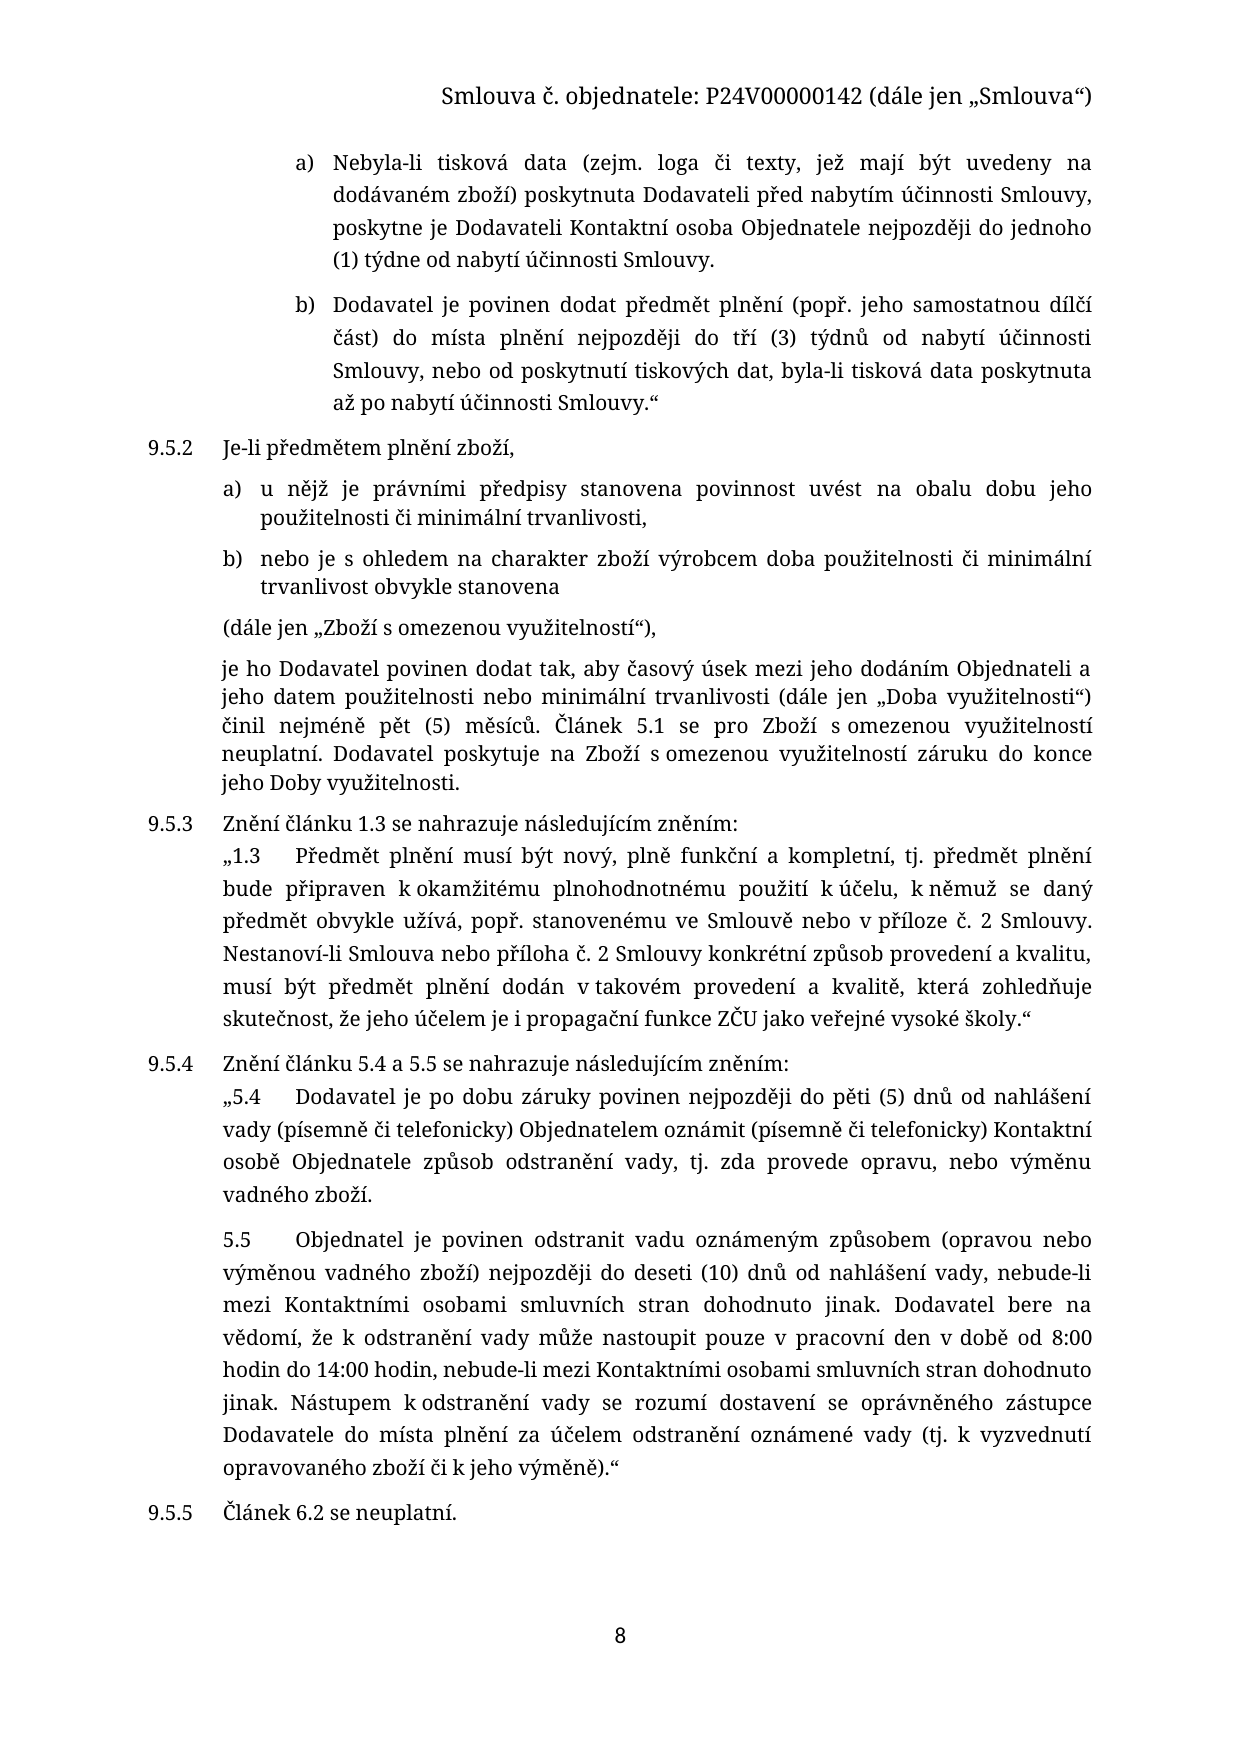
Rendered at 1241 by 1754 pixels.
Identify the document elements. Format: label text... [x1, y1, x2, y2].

list u nějž je právními předpisy stanovena povinnost uvést na obalu dobu jeho použitelnosti či minimální trvanlivosti, [223, 474, 1093, 531]
text (dále jen „Zboží s omezenou využitelností“), [223, 613, 1093, 642]
list Je-li předmětem plnění zboží, [148, 433, 1093, 462]
list Znění článku 1.3 se nahrazuje následujícím zněním: [148, 809, 1093, 837]
text je ho Dodavatel povinen dodat tak, aby časový úsek mezi jeho dodáním Objednateli a jeho datem použitelnosti nebo minimální trvanlivosti (dále jen „Doba využitelnosti“) činil nejméně pět (5) měsíců. Článek 5.1 se pro Zboží s omezenou využitelností neuplatní. Dodavatel poskytuje na Zboží s omezenou využitelností záruku do konce jeho Doby využitelnosti. [221, 654, 1093, 796]
list Znění článku 5.4 a 5.5 se nahrazuje následujícím zněním: [148, 1049, 1093, 1078]
list Nebyla-li tisková data (zejm. loga či texty, jež mají být uvedeny na dodávaném zboží) poskytnuta Dodavateli před nabytím účinnosti Smlouvy, poskytne je Dodavateli Kontaktní osoba Objednatele nejpozději do jednoho (1) týdne od nabytí účinnosti Smlouvy. [295, 148, 1093, 274]
list nebo je s ohledem na charakter zboží výrobcem doba použitelnosti či minimální trvanlivost obvykle stanovena [223, 544, 1093, 601]
list Článek 6.2 se neuplatní. [148, 1498, 1093, 1527]
list 5.5 Objednatel je povinen odstranit vadu oznámeným způsobem (opravou nebo výměnou vadného zboží) nejpozději do deseti (10) dnů od nahlášení vady, nebude-li mezi Kontaktními osobami smluvních stran dohodnuto jinak. Dodavatel bere na vědomí, že k odstranění vady může nastoupit pouze v pracovní den v době od 8:00 hodin do 14:00 hodin, nebude-li mezi Kontaktními osobami smluvních stran dohodnuto jinak. Nástupem k odstranění vady se rozumí dostavení se oprávněného zástupce Dodavatele do místa plnění za účelem odstranění oznámené vady (tj. k vyzvednutí opravovaného zboží či k jeho výměně).“ [223, 1225, 1093, 1482]
list Dodavatel je povinen dodat předmět plnění (popř. jeho samostatnou dílčí část) do místa plnění nejpozději do tří (3) týdnů od nabytí účinnosti Smlouvy, nebo od poskytnutí tiskových dat, byla-li tisková data poskytnuta až po nabytí účinnosti Smlouvy.“ [295, 291, 1093, 417]
list „1.3 Předmět plnění musí být nový, plně funkční a kompletní, tj. předmět plnění bude připraven k okamžitému plnohodnotnému použití k účelu, k němuž se daný předmět obvykle užívá, popř. stanovenému ve Smlouvě nebo v příloze č. 2 Smlouvy. Nestanoví-li Smlouva nebo příloha č. 2 Smlouvy konkrétní způsob provedení a kvalitu, musí být předmět plnění dodán v takovém provedení a kvalitě, která zohledňuje skutečnost, že jeho účelem je i propagační funkce ZČU jako veřejné vysoké školy.“ [223, 841, 1093, 1033]
list „5.4 Dodavatel je po dobu záruky povinen nejpozději do pěti (5) dnů od nahlášení vady (písemně či telefonicky) Objednatelem oznámit (písemně či telefonicky) Kontaktní osobě Objednatele způsob odstranění vady, tj. zda provede opravu, nebo výměnu vadného zboží. [223, 1082, 1093, 1208]
